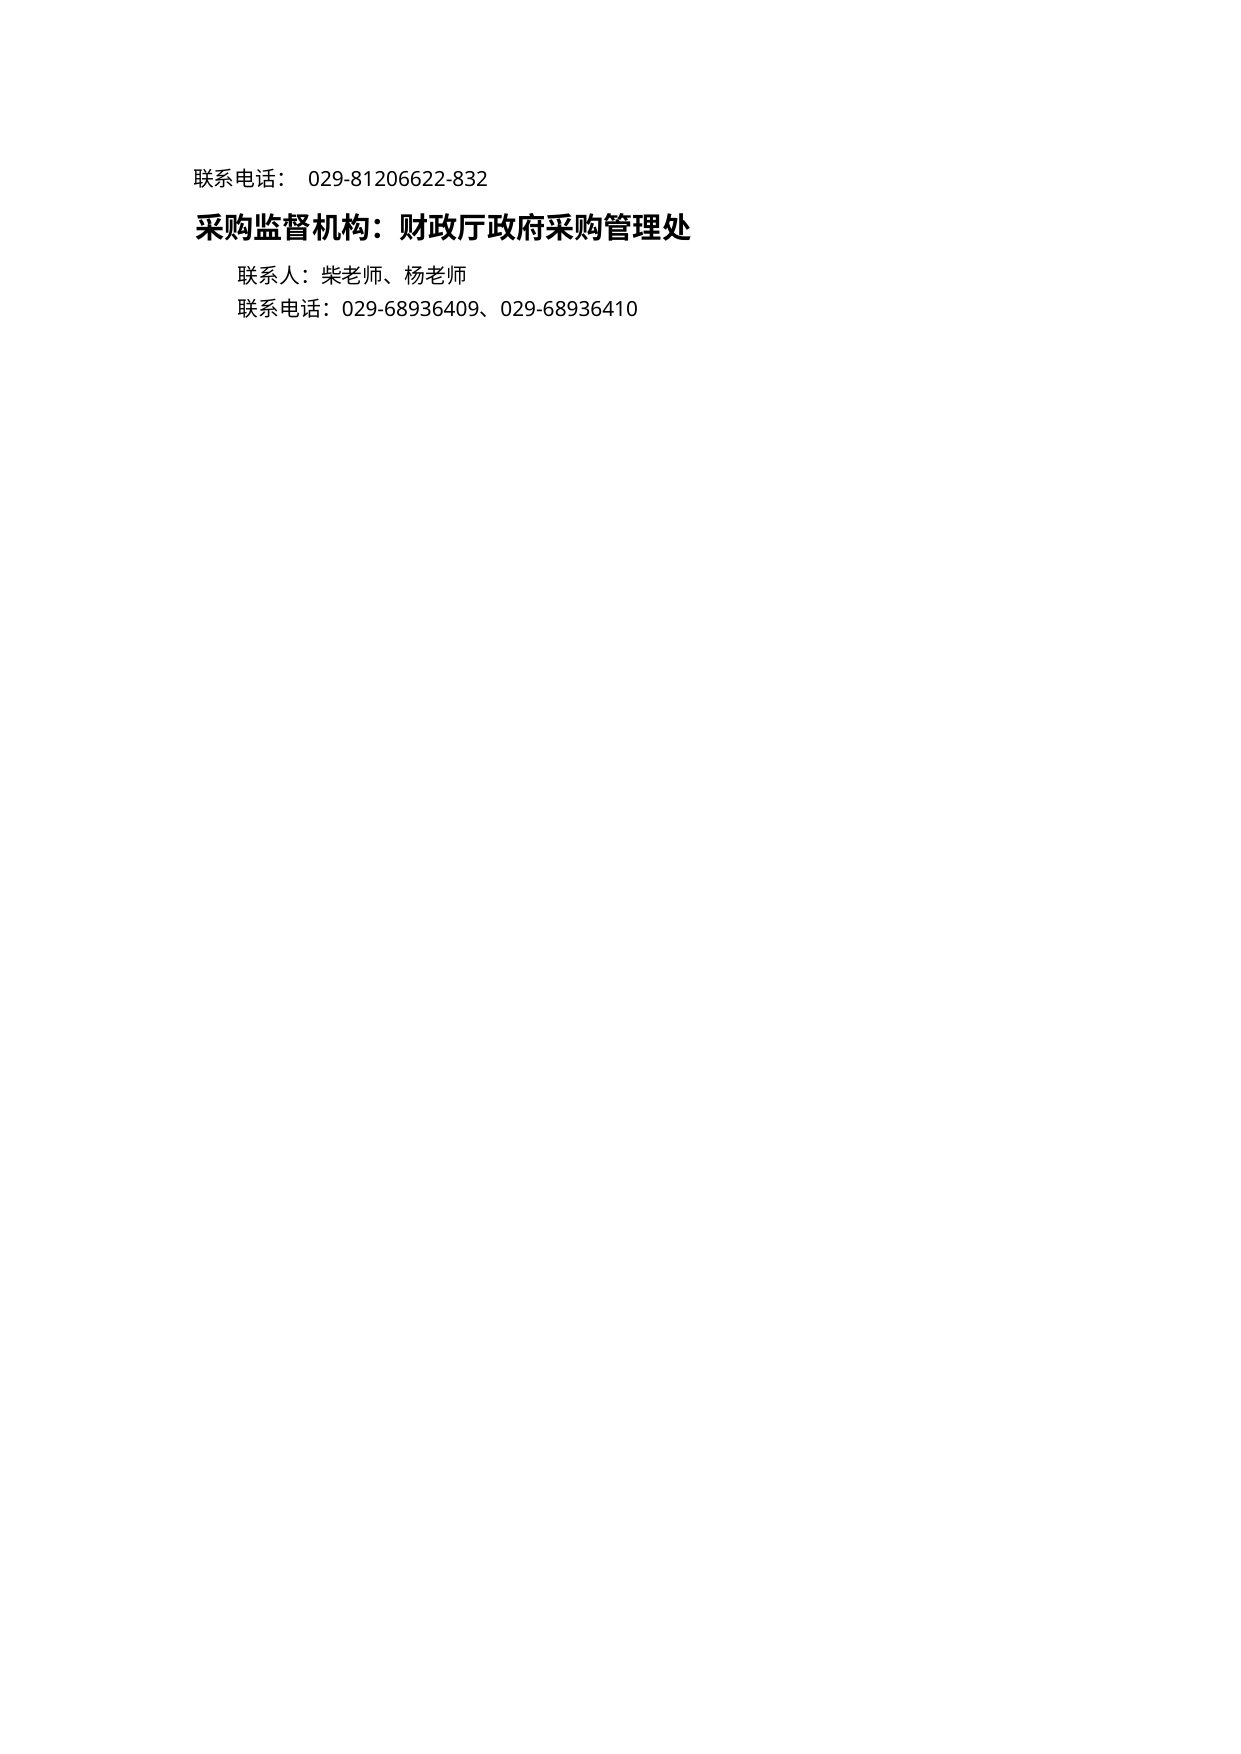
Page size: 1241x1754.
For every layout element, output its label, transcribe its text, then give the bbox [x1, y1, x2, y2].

text 联系电话： 029-81206622-832 [187, 162, 1053, 194]
text 联系人：柴老师、杨老师 [187, 259, 1053, 292]
text 采购监督机构：财政厅政府采购管理处 [187, 194, 1053, 259]
text 联系电话：029-68936409、029-68936410 [187, 292, 1053, 324]
